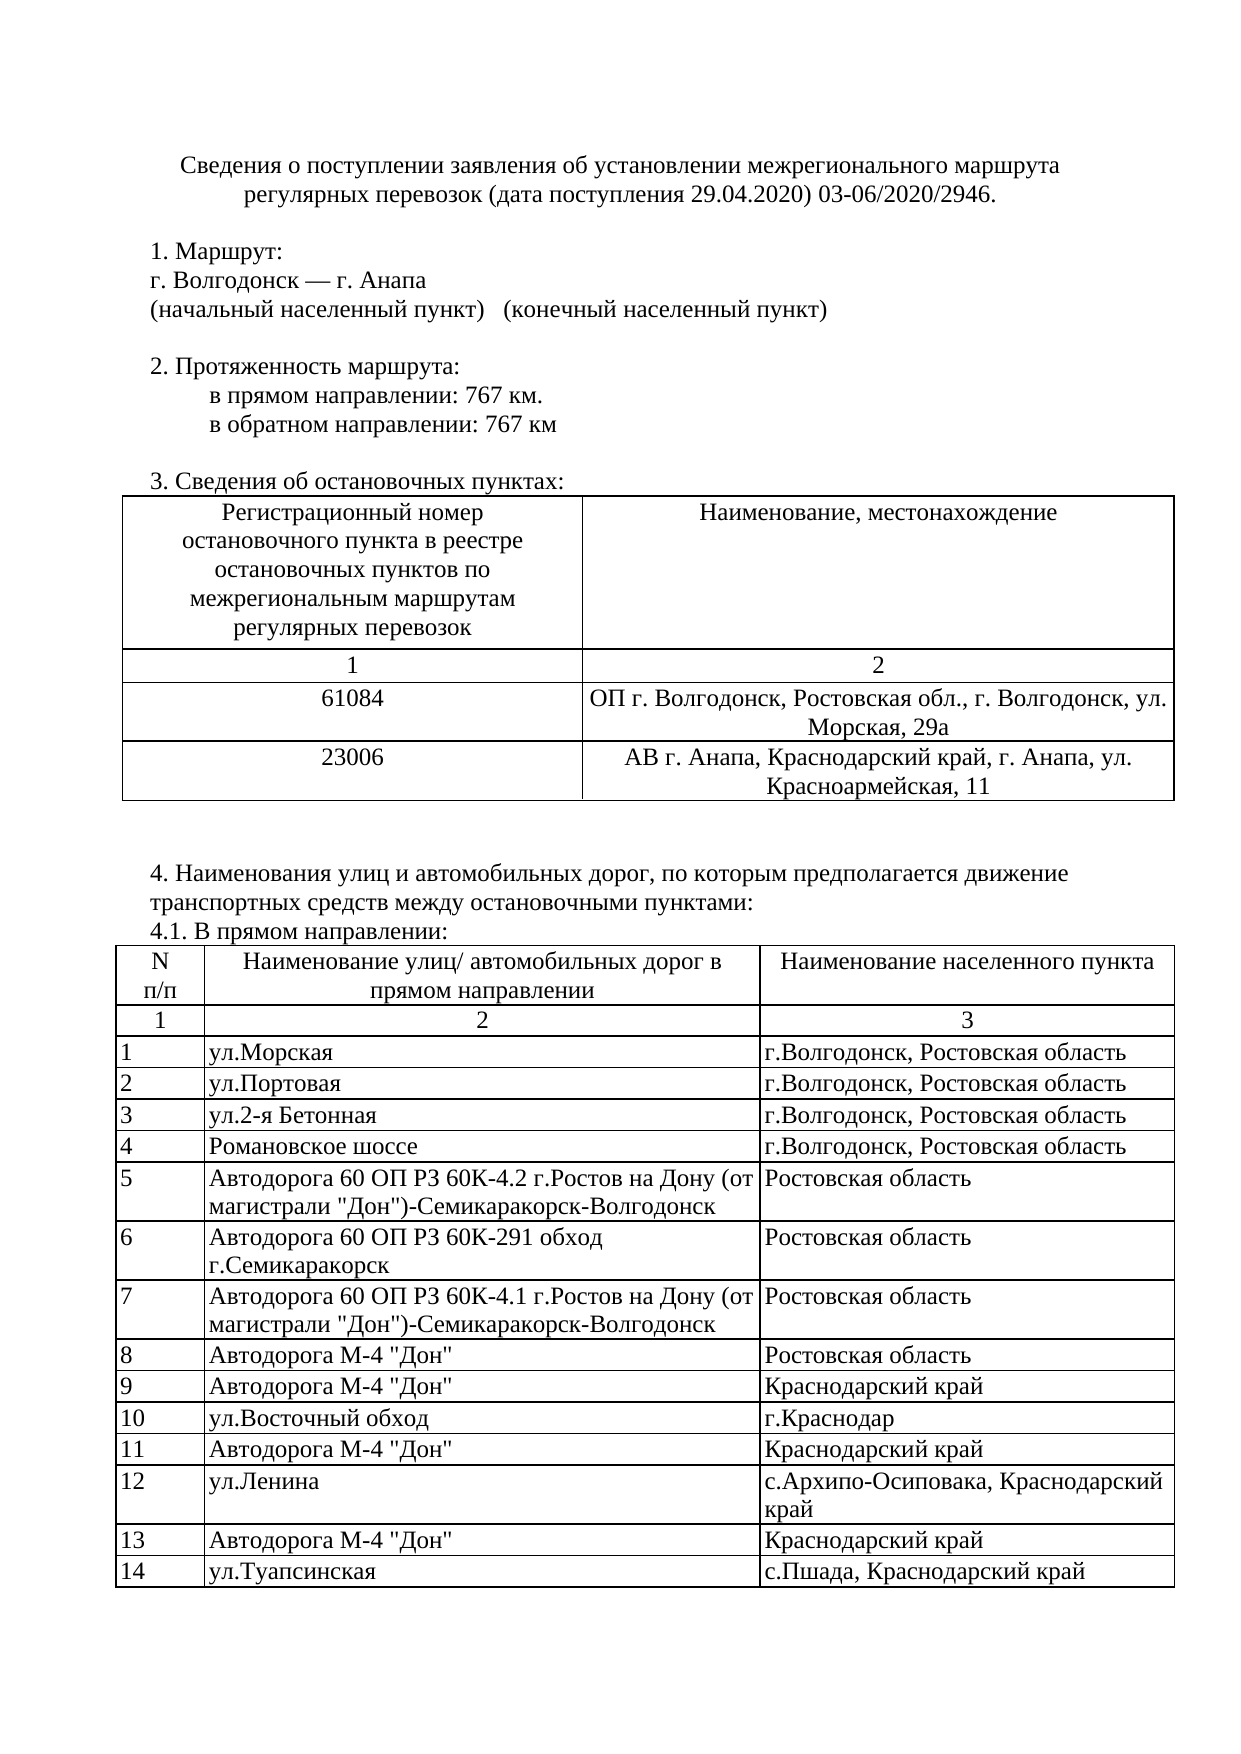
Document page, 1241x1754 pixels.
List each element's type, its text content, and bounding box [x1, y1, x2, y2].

table_cell Автодорога 60 ОП РЗ 60К-291 обход г.Семикаракорск [205, 1222, 759, 1279]
table_cell 12 [117, 1466, 204, 1523]
table_cell г.Волгодонск, Ростовская область [761, 1100, 1174, 1130]
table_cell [761, 1556, 1174, 1586]
table_cell 5 [117, 1163, 204, 1220]
table_cell АВ г. Анапа, Краснодарский край, г. Анапа, ул. Красноармейская, 11 [583, 742, 1173, 799]
table_cell 8 [117, 1340, 204, 1370]
table_cell ул.Морская [205, 1037, 759, 1067]
table_cell ул.Восточный обход [205, 1403, 759, 1433]
table_header Наименование, местонахождение [583, 497, 1173, 648]
text г. Волгодонск — г. Анапа [150, 265, 1090, 294]
table_cell Ростовская область [761, 1222, 1174, 1279]
table_cell 23006 [123, 742, 582, 799]
table_cell 1 [117, 1037, 204, 1067]
table_cell ул.2-я Бетонная [205, 1100, 759, 1130]
table_cell г.Волгодонск, Ростовская область [761, 1068, 1174, 1098]
table_cell Краснодарский край [761, 1434, 1174, 1464]
table_cell ул.Туапсинская [205, 1556, 759, 1586]
table_cell 61084 [123, 683, 582, 740]
table_cell Автодорога М-4 "Дон" [205, 1434, 759, 1464]
table_cell 1 [123, 650, 582, 681]
table_cell 9 [117, 1371, 204, 1401]
table_header Наименование улиц/ автомобильных дорог в прямом направлении [205, 946, 759, 1004]
table_cell Автодорога М-4 "Дон" [205, 1340, 759, 1370]
table_cell 3 [117, 1100, 204, 1130]
table_cell г.Волгодонск, Ростовская область [761, 1131, 1174, 1161]
table_cell Краснодарский край [761, 1525, 1174, 1555]
table_cell ул.Портовая [205, 1068, 759, 1098]
table_cell ул.Ленина [205, 1466, 759, 1523]
text 1. Маршрут: [150, 236, 1090, 265]
text 4. Наименования улиц и автомобильных дорог, по которым предполагается движение транспортных средств между остановочными пунктами: [150, 858, 1090, 916]
table_cell Автодорога М-4 "Дон" [205, 1371, 759, 1401]
text 3. Сведения об остановочных пунктах: [150, 466, 1090, 495]
table_cell 13 [117, 1525, 204, 1555]
table_cell 1 [117, 1006, 204, 1035]
table_cell 4 [117, 1131, 204, 1161]
text в прямом направлении: 767 км. [150, 380, 1090, 409]
text 2. Протяженность маршрута: [150, 351, 1090, 380]
table_cell Ростовская область [761, 1163, 1174, 1220]
table_header N п/п [117, 946, 204, 1004]
text (начальный населенный пункт) (конечный населенный пункт) [150, 294, 1090, 322]
table_cell 7 [117, 1281, 204, 1338]
text Сведения о поступлении заявления об установлении межрегионального маршрута регулярных перевозок (дата поступления 29.04.2020) 03-06/2020/2946. [150, 150, 1090, 207]
text 4.1. В прямом направлении: [150, 916, 1090, 945]
table_cell 2 [583, 650, 1173, 681]
table_cell Автодорога 60 ОП РЗ 60К-4.2 г.Ростов на Дону (от магистрали "Дон")-Семикаракорск-Волгодонск [205, 1163, 759, 1220]
table_cell Автодорога М-4 "Дон" [205, 1525, 759, 1555]
table_cell с.Архипо-Осиповака, Краснодарский край [761, 1466, 1174, 1523]
table_cell 2 [205, 1006, 759, 1035]
table_cell г.Волгодонск, Ростовская область [761, 1037, 1174, 1067]
table_cell 10 [117, 1403, 204, 1433]
table_cell 2 [117, 1068, 204, 1098]
table_cell ОП г. Волгодонск, Ростовская обл., г. Волгодонск, ул. Морская, 29а [583, 683, 1173, 740]
text в обратном направлении: 767 км [150, 409, 1090, 437]
table_cell г.Краснодар [761, 1403, 1174, 1433]
table_cell 14 [117, 1556, 204, 1586]
table_header Регистрационный номер остановочного пункта в реестре остановочных пунктов по межрегиональным маршрутам регулярных перевозок [123, 497, 582, 648]
table_cell Краснодарский край [761, 1371, 1174, 1401]
table_cell Ростовская область [761, 1281, 1174, 1338]
table_cell 6 [117, 1222, 204, 1279]
table_cell Автодорога 60 ОП РЗ 60К-4.1 г.Ростов на Дону (от магистрали "Дон")-Семикаракорск-Волгодонск [205, 1281, 759, 1338]
table_cell Ростовская область [761, 1340, 1174, 1370]
table_cell Романовское шоссе [205, 1131, 759, 1161]
table_header Наименование населенного пункта [761, 946, 1174, 1004]
table_cell 3 [761, 1006, 1174, 1035]
table_cell 11 [117, 1434, 204, 1464]
